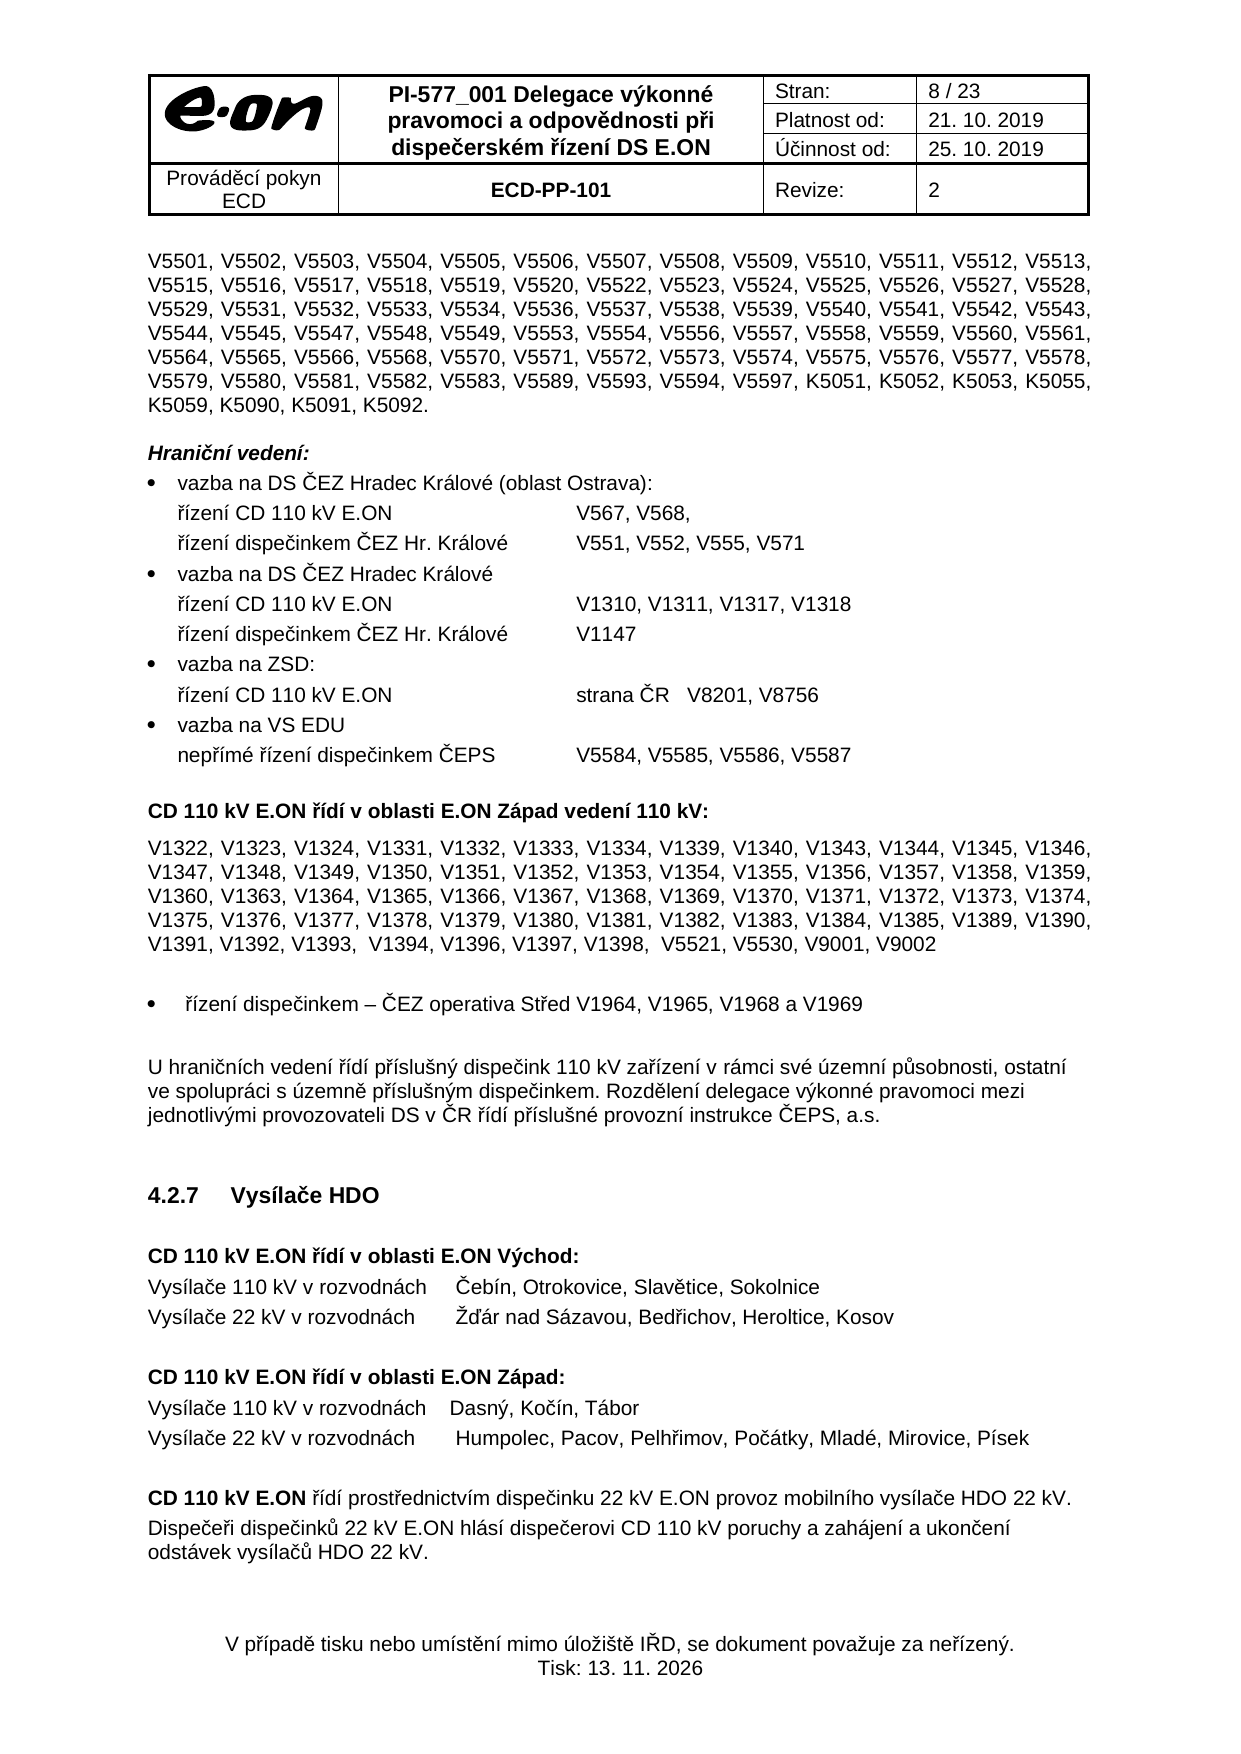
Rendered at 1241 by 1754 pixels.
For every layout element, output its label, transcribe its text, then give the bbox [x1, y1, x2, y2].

list vazba na DS ČEZ Hradec Králové (oblast Ostrava): [148, 471, 1092, 495]
list vazba na ZSD: [148, 652, 1092, 676]
text V5501, V5502, V5503, V5504, V5505, V5506, V5507, V5508, V5509, V5510, V5511, V5512, V5513, V5515, V5516, V5517, V5518, V5519, V5520, V5522, V5523, V5524, V5525, V5526, V5527, V5528, V5529, V5531, V5532, V5533, V5534, V5536, V5537, V5538, V5539, V5540, V5541, V5542, V5543, V5544, V5545, V5547, V5548, V5549, V5553, V5554, V5556, V5557, V5558, V5559, V5560, V5561, V5564, V5565, V5566, V5568, V5570, V5571, V5572, V5573, V5574, V5575, V5576, V5577, V5578, V5579, V5580, V5581, V5582, V5583, V5589, V5593, V5594, V5597, K5051, K5052, K5053, K5055, K5059, K5090, K5091, K5092. [148, 249, 1092, 416]
text Vysílače 110 kV v rozvodnách Čebín, Otrokovice, Slavětice, Sokolnice [148, 1274, 1092, 1298]
text řízení CD 110 kV E.ON strana ČR V8201, V8756 [177, 682, 1092, 706]
list řízení dispečinkem – ČEZ operativa Střed V1964, V1965, V1968 a V1969 [148, 992, 1092, 1016]
text nepřímé řízení dispečinkem ČEPS V5584, V5585, V5586, V5587 [177, 743, 1092, 767]
text Vysílače 22 kV v rozvodnách Žďár nad Sázavou, Bedřichov, Heroltice, Kosov [148, 1305, 1092, 1329]
text CD 110 kV E.ON řídí v oblasti E.ON Západ: [148, 1365, 1092, 1389]
text Dispečeři dispečinků 22 kV E.ON hlásí dispečerovi CD 110 kV poruchy a zahájení a ukončení odstávek vysílačů HDO 22 kV. [148, 1516, 1092, 1564]
text CD 110 kV E.ON řídí prostřednictvím dispečinku 22 kV E.ON provoz mobilního vysílače HDO 22 kV. [148, 1486, 1092, 1510]
text V1322, V1323, V1324, V1331, V1332, V1333, V1334, V1339, V1340, V1343, V1344, V1345, V1346, V1347, V1348, V1349, V1350, V1351, V1352, V1353, V1354, V1355, V1356, V1357, V1358, V1359, V1360, V1363, V1364, V1365, V1366, V1367, V1368, V1369, V1370, V1371, V1372, V1373, V1374, V1375, V1376, V1377, V1378, V1379, V1380, V1381, V1382, V1383, V1384, V1385, V1389, V1390, V1391, V1392, V1393, V1394, V1396, V1397, V1398, V5521, V5530, V9001, V9002 [148, 836, 1092, 955]
text řízení CD 110 kV E.ON V567, V568, [177, 501, 1092, 525]
text řízení dispečinkem ČEZ Hr. Králové V1147 [177, 622, 1092, 646]
text Hraniční vedení: [148, 440, 1092, 464]
list vazba na VS EDU [148, 713, 1092, 737]
text CD 110 kV E.ON řídí v oblasti E.ON Východ: [148, 1244, 1092, 1268]
text řízení dispečinkem ČEZ Hr. Králové V551, V552, V555, V571 [177, 531, 1092, 555]
text Vysílače 110 kV v rozvodnách Dasný, Kočín, Tábor [148, 1395, 1092, 1419]
text CD 110 kV E.ON řídí v oblasti E.ON Západ vedení 110 kV: [148, 799, 1092, 823]
text řízení CD 110 kV E.ON V1310, V1311, V1317, V1318 [177, 592, 1092, 616]
text U hraničních vedení řídí příslušný dispečink 110 kV zařízení v rámci své územní působnosti, ostatní ve spolupráci s územně příslušným dispečinkem. Rozdělení delegace výkonné pravomoci mezi jednotlivými provozovateli DS v ČR řídí příslušné provozní instrukce ČEPS, a.s. [148, 1054, 1092, 1126]
list vazba na DS ČEZ Hradec Králové [148, 561, 1092, 585]
text Vysílače 22 kV v rozvodnách Humpolec, Pacov, Pelhřimov, Počátky, Mladé, Mirovice, Písek [148, 1426, 1092, 1449]
subtitle Vysílače HDO [148, 1182, 1092, 1208]
